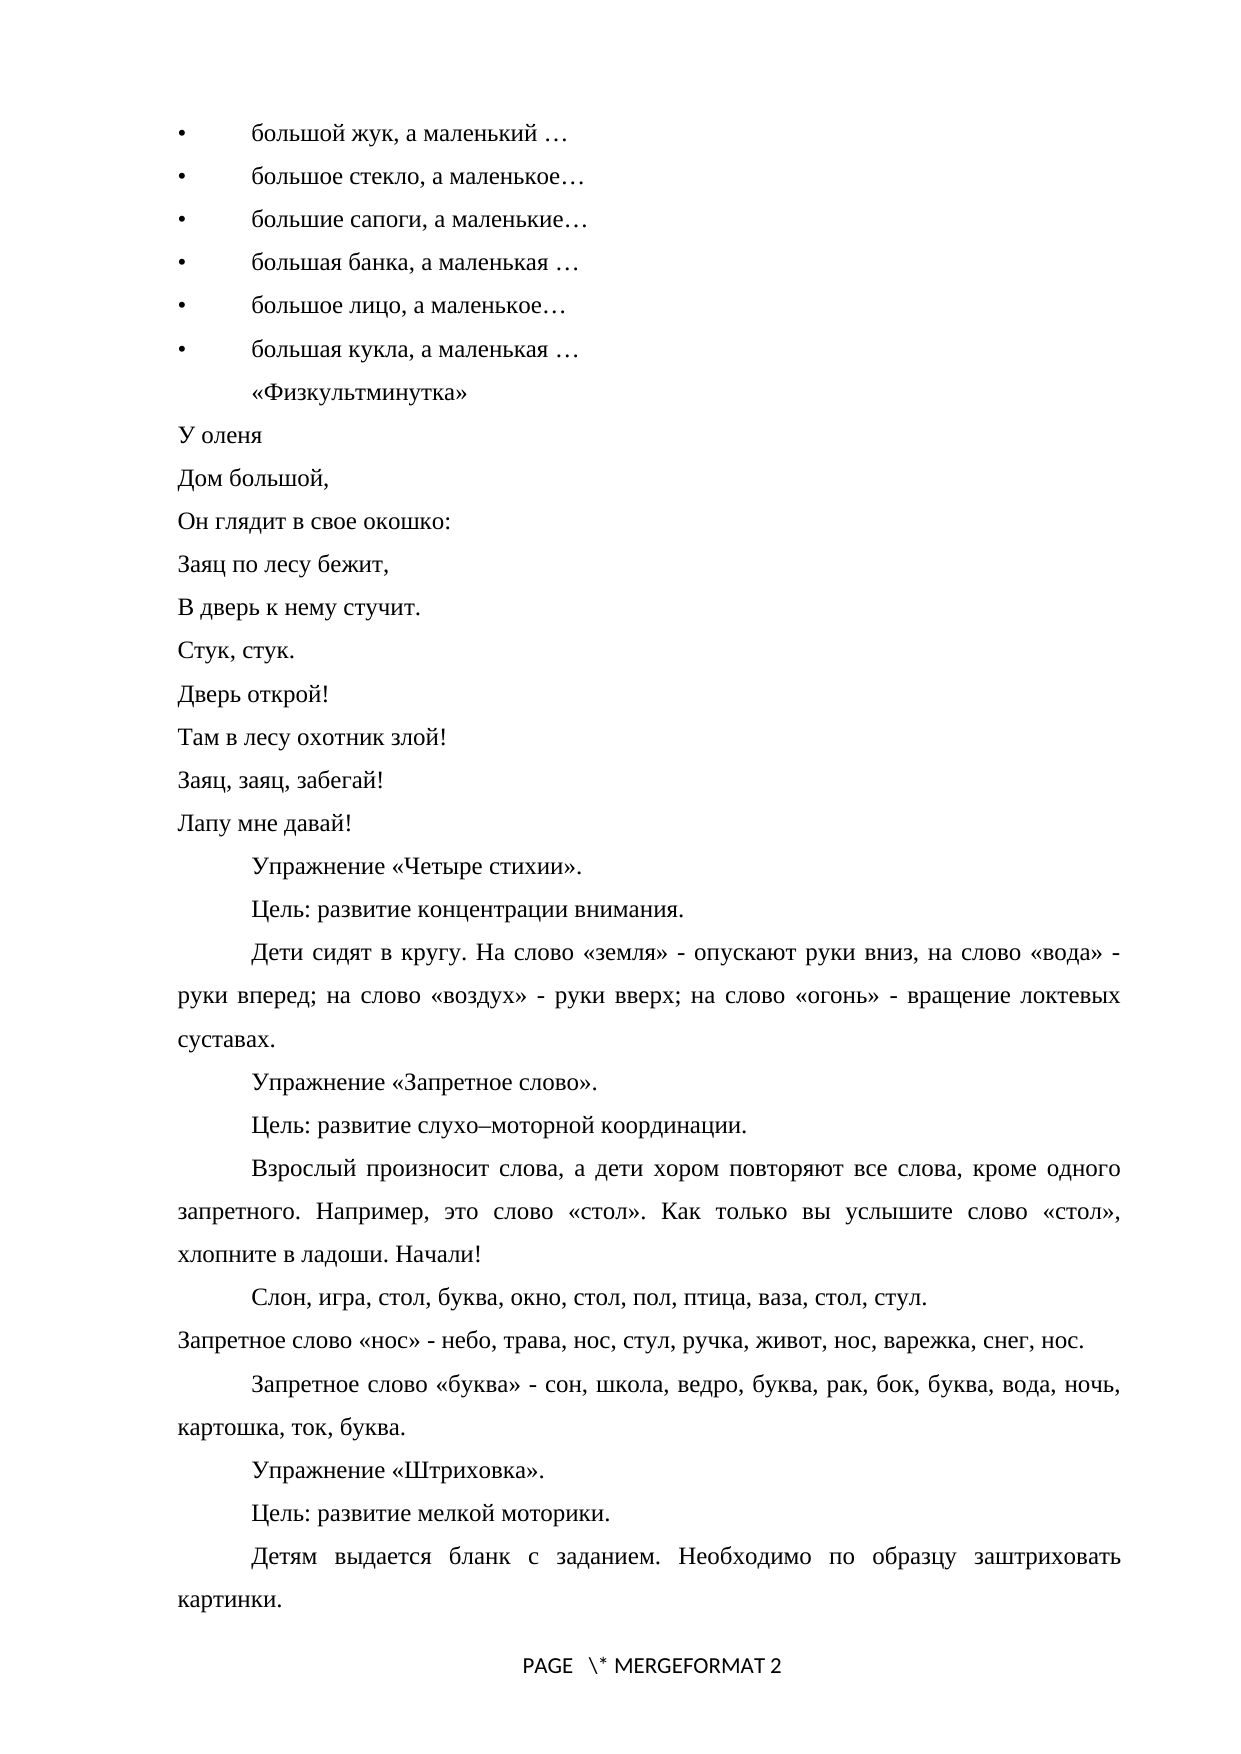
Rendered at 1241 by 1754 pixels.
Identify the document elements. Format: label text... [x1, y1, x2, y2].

text Дом большой, [177, 463, 1122, 492]
text Стук, стук. [177, 636, 1122, 664]
text Взрослый произносит слова, а дети хором повторяют все слова, кроме одного запретного. Например, это слово «стол». Как только вы услышите слово «стол», хлопните в ладоши. Начали! [177, 1153, 1122, 1268]
text Там в лесу охотник злой! [177, 722, 1122, 751]
text Он глядит в свое окошко: [177, 506, 1122, 535]
text У оленя [177, 420, 1122, 449]
text Запретное слово «буква» - сон, школа, ведро, буква, рак, бок, буква, вода, ночь, картошка, ток, буква. [177, 1369, 1122, 1441]
text Заяц по лесу бежит, [177, 549, 1122, 578]
text Лапу мне давай! [177, 808, 1122, 837]
text • большое стекло, а маленькое… [177, 161, 1122, 190]
text • большое лицо, а маленькое… [177, 291, 1122, 319]
text Дверь открой! [177, 679, 1122, 707]
text Дети сидят в кругу. На слово «земля» - опускают руки вниз, на слово «вода» - руки вперед; на слово «воздух» - руки вверх; на слово «огонь» - вращение локтевых суставах. [177, 937, 1122, 1052]
text • большой жук, а маленький … [177, 118, 1122, 147]
text «Физкультминутка» [177, 377, 1122, 406]
text Цель: развитие слухо–моторной координации. [177, 1110, 1122, 1139]
text • большая банка, а маленькая … [177, 247, 1122, 276]
text • большие сапоги, а маленькие… [177, 204, 1122, 233]
text Упражнение «Запретное слово». [177, 1067, 1122, 1096]
text Слон, игра, стол, буква, окно, стол, пол, птица, ваза, стол, стул. [177, 1282, 1122, 1311]
text Запретное слово «нос» - небо, трава, нос, стул, ручка, живот, нос, варежка, снег, нос. [177, 1326, 1122, 1354]
text Заяц, заяц, забегай! [177, 765, 1122, 794]
text Детям выдается бланк с заданием. Необходимо по образцу заштриховать картинки. [177, 1541, 1122, 1613]
text В дверь к нему стучит. [177, 592, 1122, 621]
text Упражнение «Четыре стихии». [177, 851, 1122, 880]
text Упражнение «Штриховка». [177, 1455, 1122, 1484]
text Цель: развитие мелкой моторики. [177, 1498, 1122, 1527]
text • большая кукла, а маленькая … [177, 334, 1122, 362]
text Цель: развитие концентрации внимания. [177, 894, 1122, 923]
